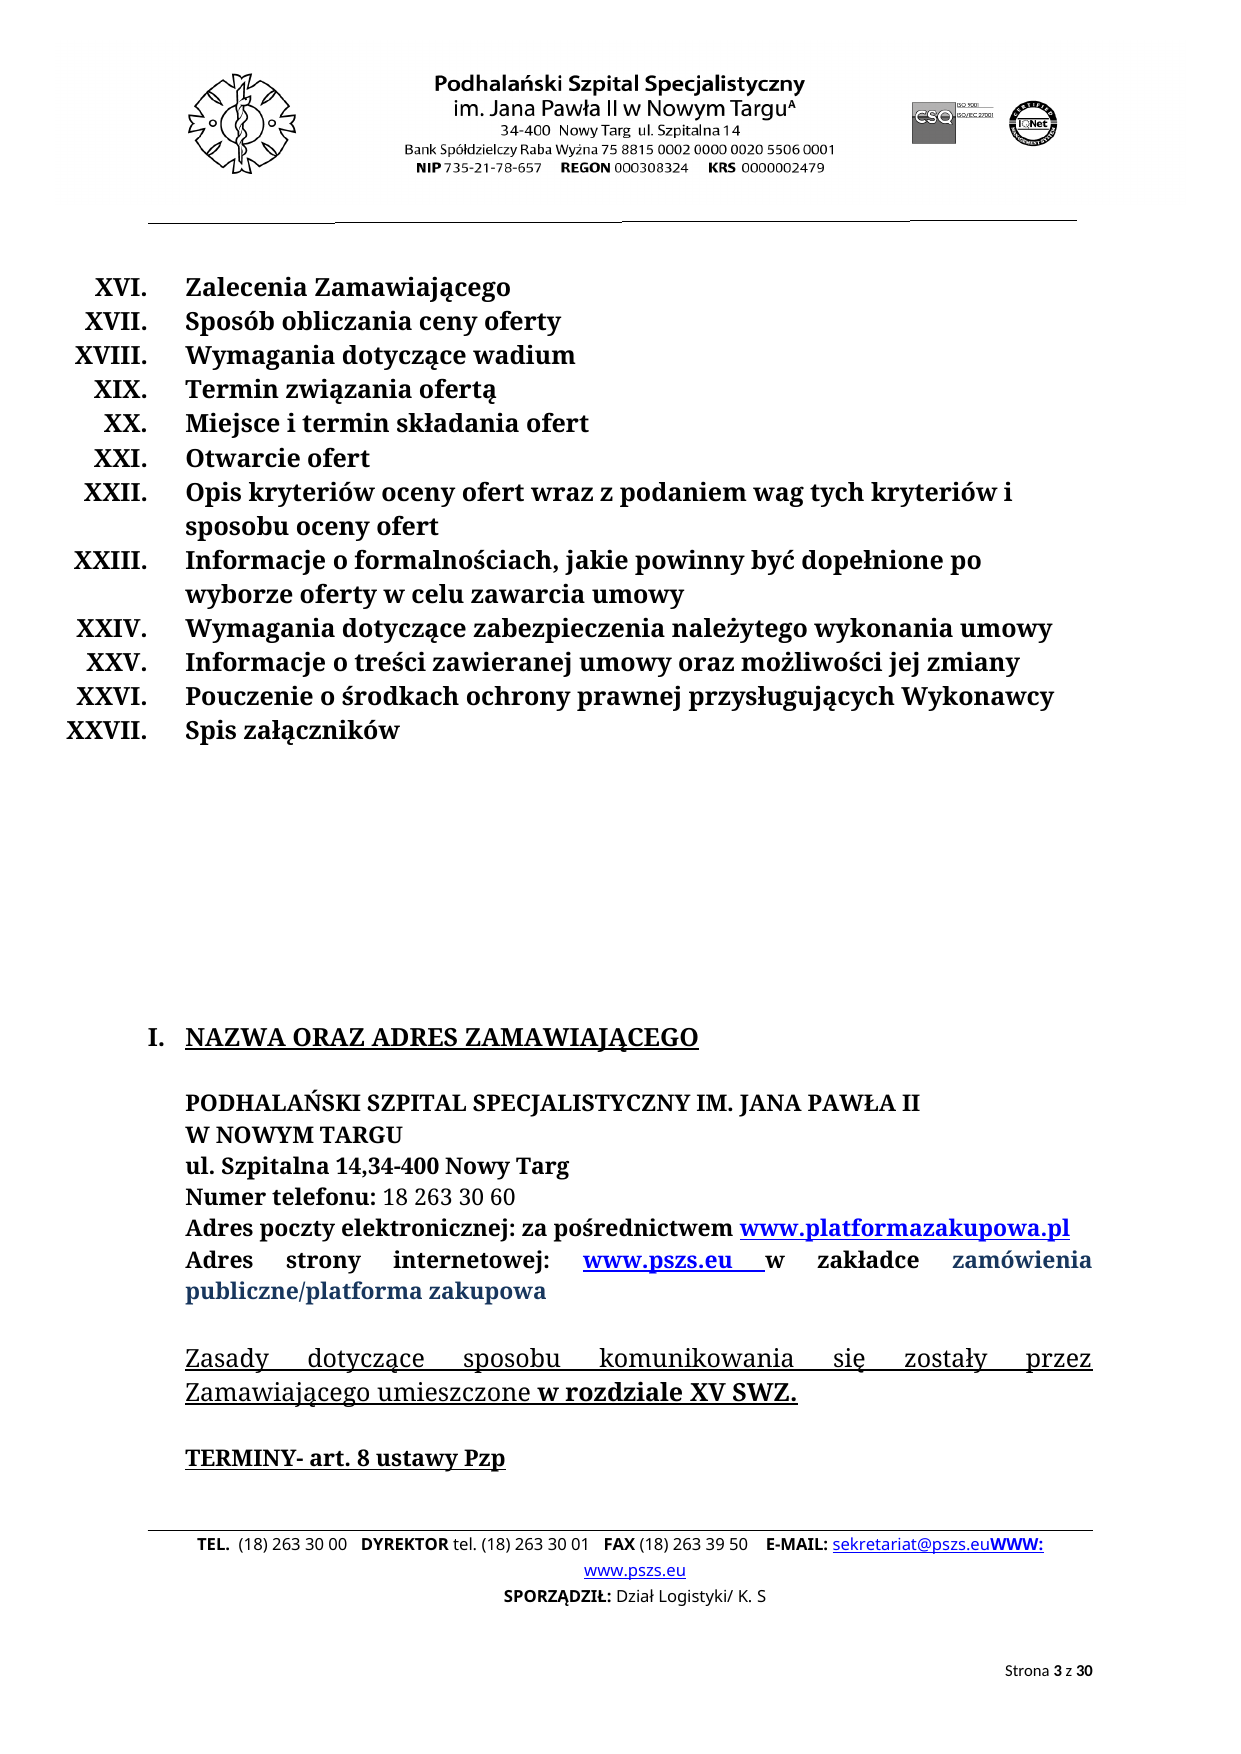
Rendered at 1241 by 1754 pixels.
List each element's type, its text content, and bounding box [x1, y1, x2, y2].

list Spis załączników [148, 713, 1093, 747]
list Wymagania dotyczące wadium [148, 338, 1093, 372]
list Informacje o treści zawieranej umowy oraz możliwości jej zmiany [148, 644, 1093, 679]
text Zasady dotyczące sposobu komunikowania się zostały przez Zamawiającego umieszczone w rozdziale XV SWZ. [185, 1371, 1093, 1408]
list Wymagania dotyczące zabezpieczenia należytego wykonania umowy [148, 611, 1093, 644]
list Opis kryteriów oceny ofert wraz z podaniem wag tych kryteriów i sposobu oceny ofert [148, 474, 1093, 542]
list NAZWA ORAZ ADRES ZAMAWIAJĄCEGO [148, 1019, 1093, 1053]
text Adres poczty elektronicznej: za pośrednictwem www.platformazakupowa.pl [148, 1212, 1093, 1244]
list Zalecenia Zamawiającego [148, 270, 1093, 304]
text Zasady dotyczące sposobu komunikowania się zostały przez Zamawiającego umieszczone w rozdziale XV SWZ. [185, 1340, 1093, 1369]
list Otwarcie ofert [148, 440, 1093, 474]
text Adres strony internetowej: www.pszs.eu w zakładce zamówienia publiczne/platforma zakupowa [185, 1244, 1093, 1306]
list Pouczenie o środkach ochrony prawnej przysługujących Wykonawcy [148, 679, 1093, 713]
list Miejsce i termin składania ofert [148, 406, 1093, 440]
picture [54, 40, 1186, 205]
text TERMINY- art. 8 ustawy Pzp [148, 1442, 1093, 1474]
list Sposób obliczania ceny oferty [148, 304, 1093, 338]
list Informacje o formalnościach, jakie powinny być dopełnione po wyborze oferty w celu zawarcia umowy [148, 542, 1093, 611]
text PODHALAŃSKI SZPITAL SPECJALISTYCZNY IM. JANA PAWŁA II [148, 1087, 1093, 1119]
text Numer telefonu: 18 263 30 60 [148, 1181, 1093, 1212]
text ul. Szpitalna 14,34-400 Nowy Targ [148, 1150, 1093, 1181]
text W NOWYM TARGU [148, 1119, 1093, 1150]
list Termin związania ofertą [148, 372, 1093, 406]
